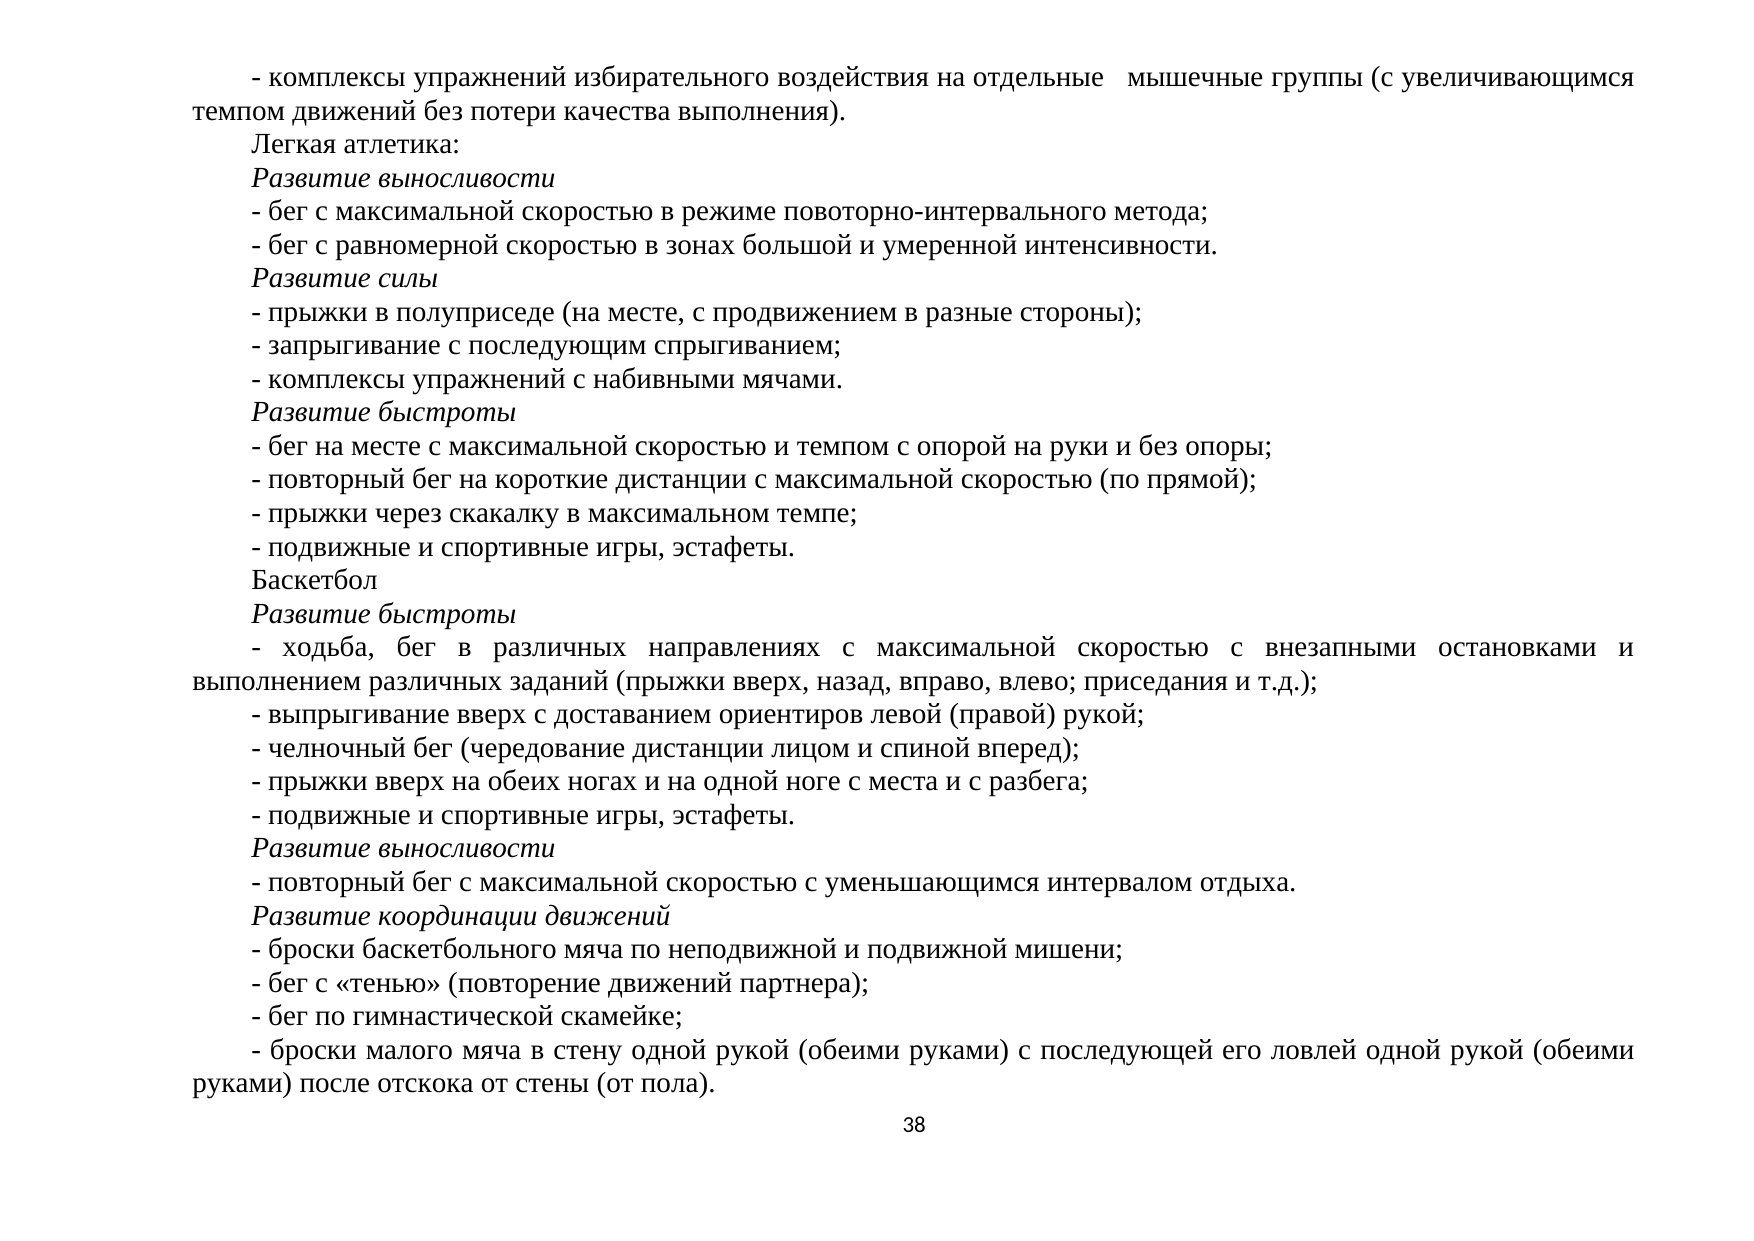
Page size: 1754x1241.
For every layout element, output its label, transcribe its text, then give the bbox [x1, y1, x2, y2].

text - броски баскетбольного мяча по неподвижной и подвижной мишени; [192, 931, 1636, 965]
text - бег по гимнастической скамейке; [192, 998, 1636, 1032]
text Развитие выносливости [192, 160, 1636, 193]
text - прыжки в полуприседе (на месте, с продвижением в разные стороны); [192, 294, 1636, 327]
text Развитие силы [192, 260, 1636, 294]
text - комплексы упражнений с набивными мячами. [192, 361, 1636, 394]
text - прыжки через скакалку в максимальном темпе; [192, 495, 1636, 529]
text Развитие быстроты [192, 596, 1636, 629]
text - комплексы упражнений избирательного воздействия на отдельные мышечные группы (с увеличивающимся темпом движений без потери качества выполнения). [192, 59, 1636, 126]
text - бег на месте с максимальной скоростью и темпом с опорой на руки и без опоры; [192, 428, 1636, 462]
text Развитие координации движений [192, 898, 1636, 931]
text - прыжки вверх на обеих ногах и на одной ноге с места и с разбега; [192, 763, 1636, 797]
text - повторный бег с максимальной скоростью с уменьшающимся интервалом отдыха. [192, 864, 1636, 898]
text - ходьба, бег в различных направлениях с максимальной скоростью с внезапными остановками и выполнением различных заданий (прыжки вверх, назад, вправо, влево; приседания и т.д.); [192, 629, 1636, 696]
text Развитие выносливости [192, 831, 1636, 864]
text Развитие быстроты [192, 394, 1636, 428]
text - бег с максимальной скоростью в режиме повоторно-интервального метода; [192, 193, 1636, 227]
text Легкая атлетика: [192, 126, 1636, 160]
text - челночный бег (чередование дистанции лицом и спиной вперед); [192, 730, 1636, 763]
text - броски малого мяча в стену одной рукой (обеими руками) с последующей его ловлей одной рукой (обеими руками) после отскока от стены (от пола). [192, 1032, 1636, 1099]
text - бег с равномерной скоростью в зонах большой и умеренной интенсивности. [192, 227, 1636, 260]
text - повторный бег на короткие дистанции с максимальной скоростью (по прямой); [192, 462, 1636, 495]
text - подвижные и спортивные игры, эстафеты. [192, 797, 1636, 831]
text - запрыгивание с последующим спрыгиванием; [192, 327, 1636, 361]
text Баскетбол [192, 562, 1636, 596]
text - подвижные и спортивные игры, эстафеты. [192, 529, 1636, 562]
text - бег с «тенью» (повторение движений партнера); [192, 965, 1636, 998]
text - выпрыгивание вверх с доставанием ориентиров левой (правой) рукой; [192, 696, 1636, 730]
